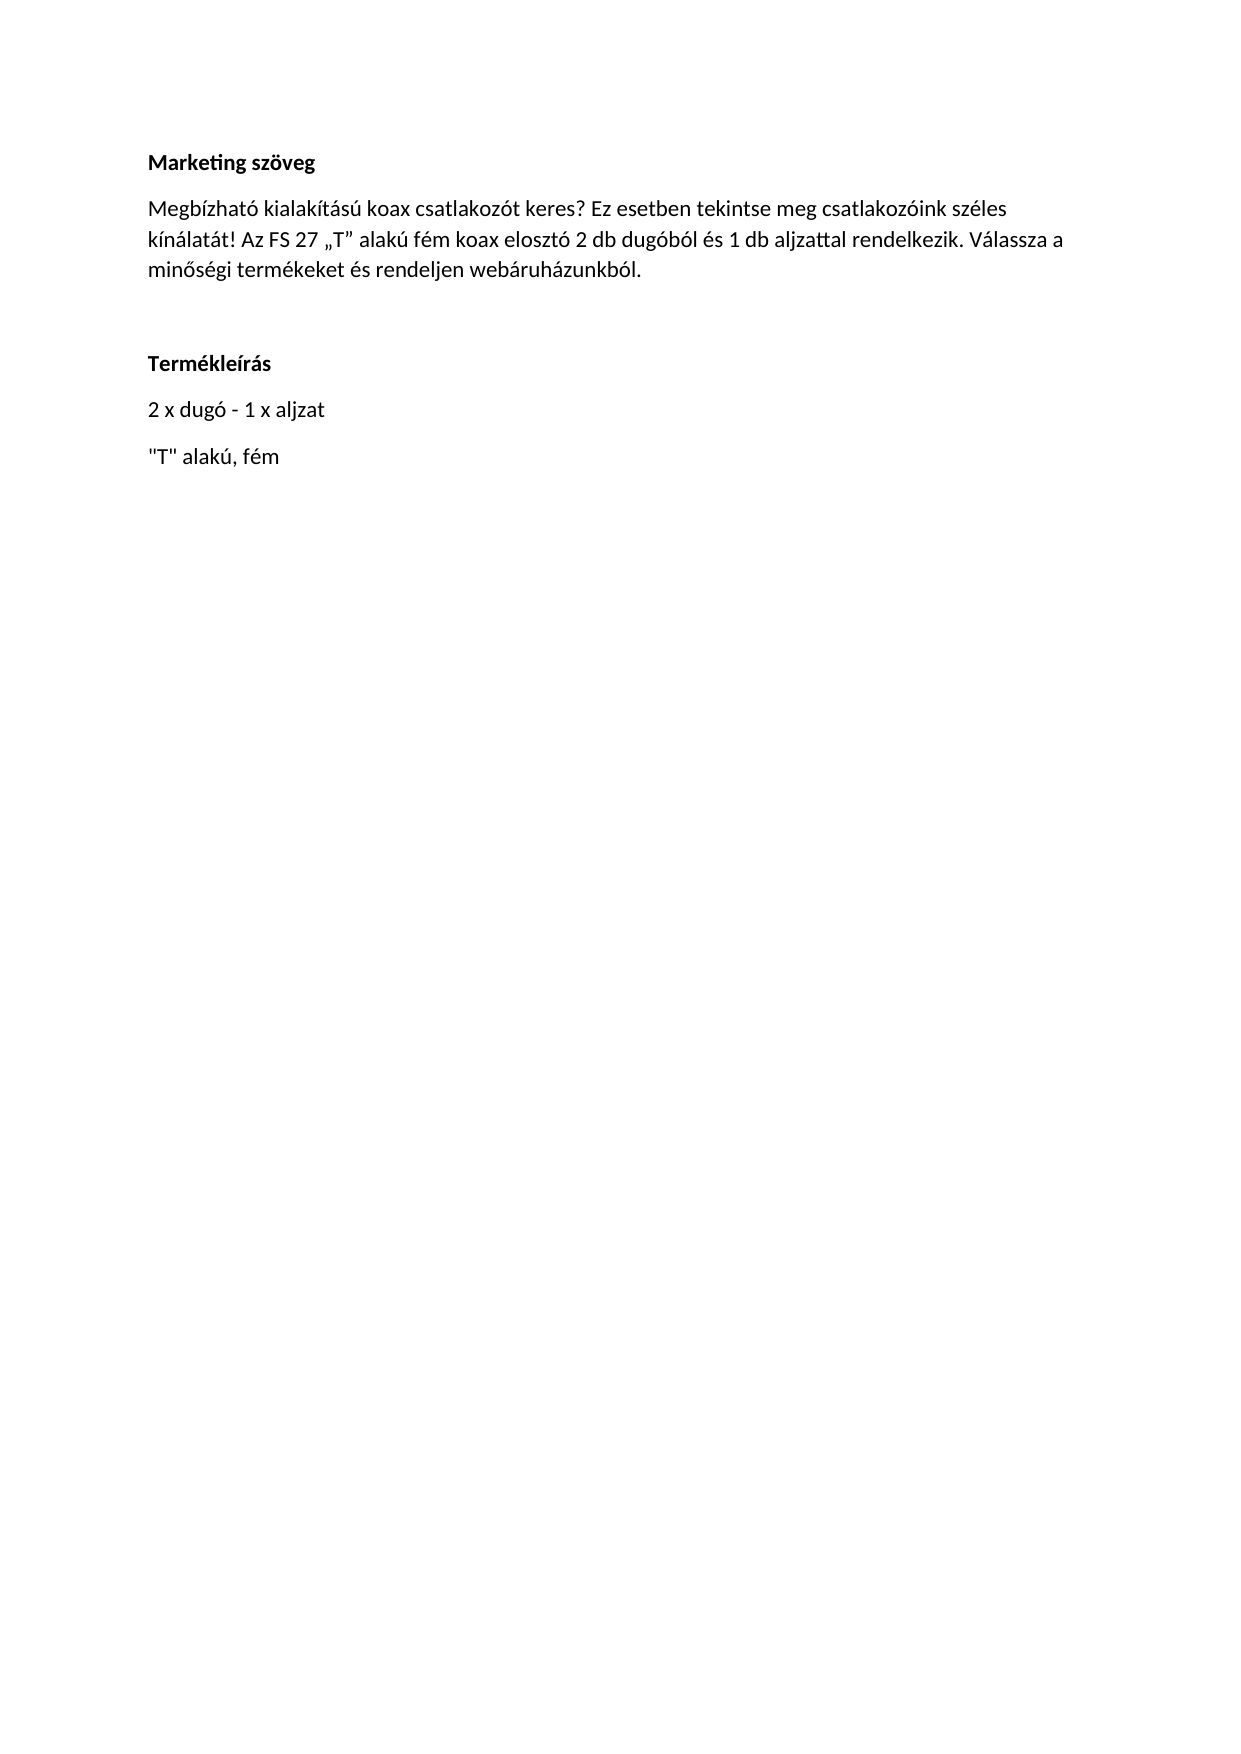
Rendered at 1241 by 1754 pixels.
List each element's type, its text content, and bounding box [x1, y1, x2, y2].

text Marketing szöveg [148, 148, 1093, 176]
text Megbízható kialakítású koax csatlakozót keres? Ez esetben tekintse meg csatlakozóink széles kínálatát! Az FS 27 „T” alakú fém koax elosztó 2 db dugóból és 1 db aljzattal rendelkezik. Válassza a minőségi termékeket és rendeljen webáruházunkból. [148, 194, 1093, 283]
text Termékleírás [148, 349, 1093, 377]
text "T" alakú, fém [148, 442, 1093, 470]
text 2 x dugó - 1 x aljzat [148, 396, 1093, 423]
